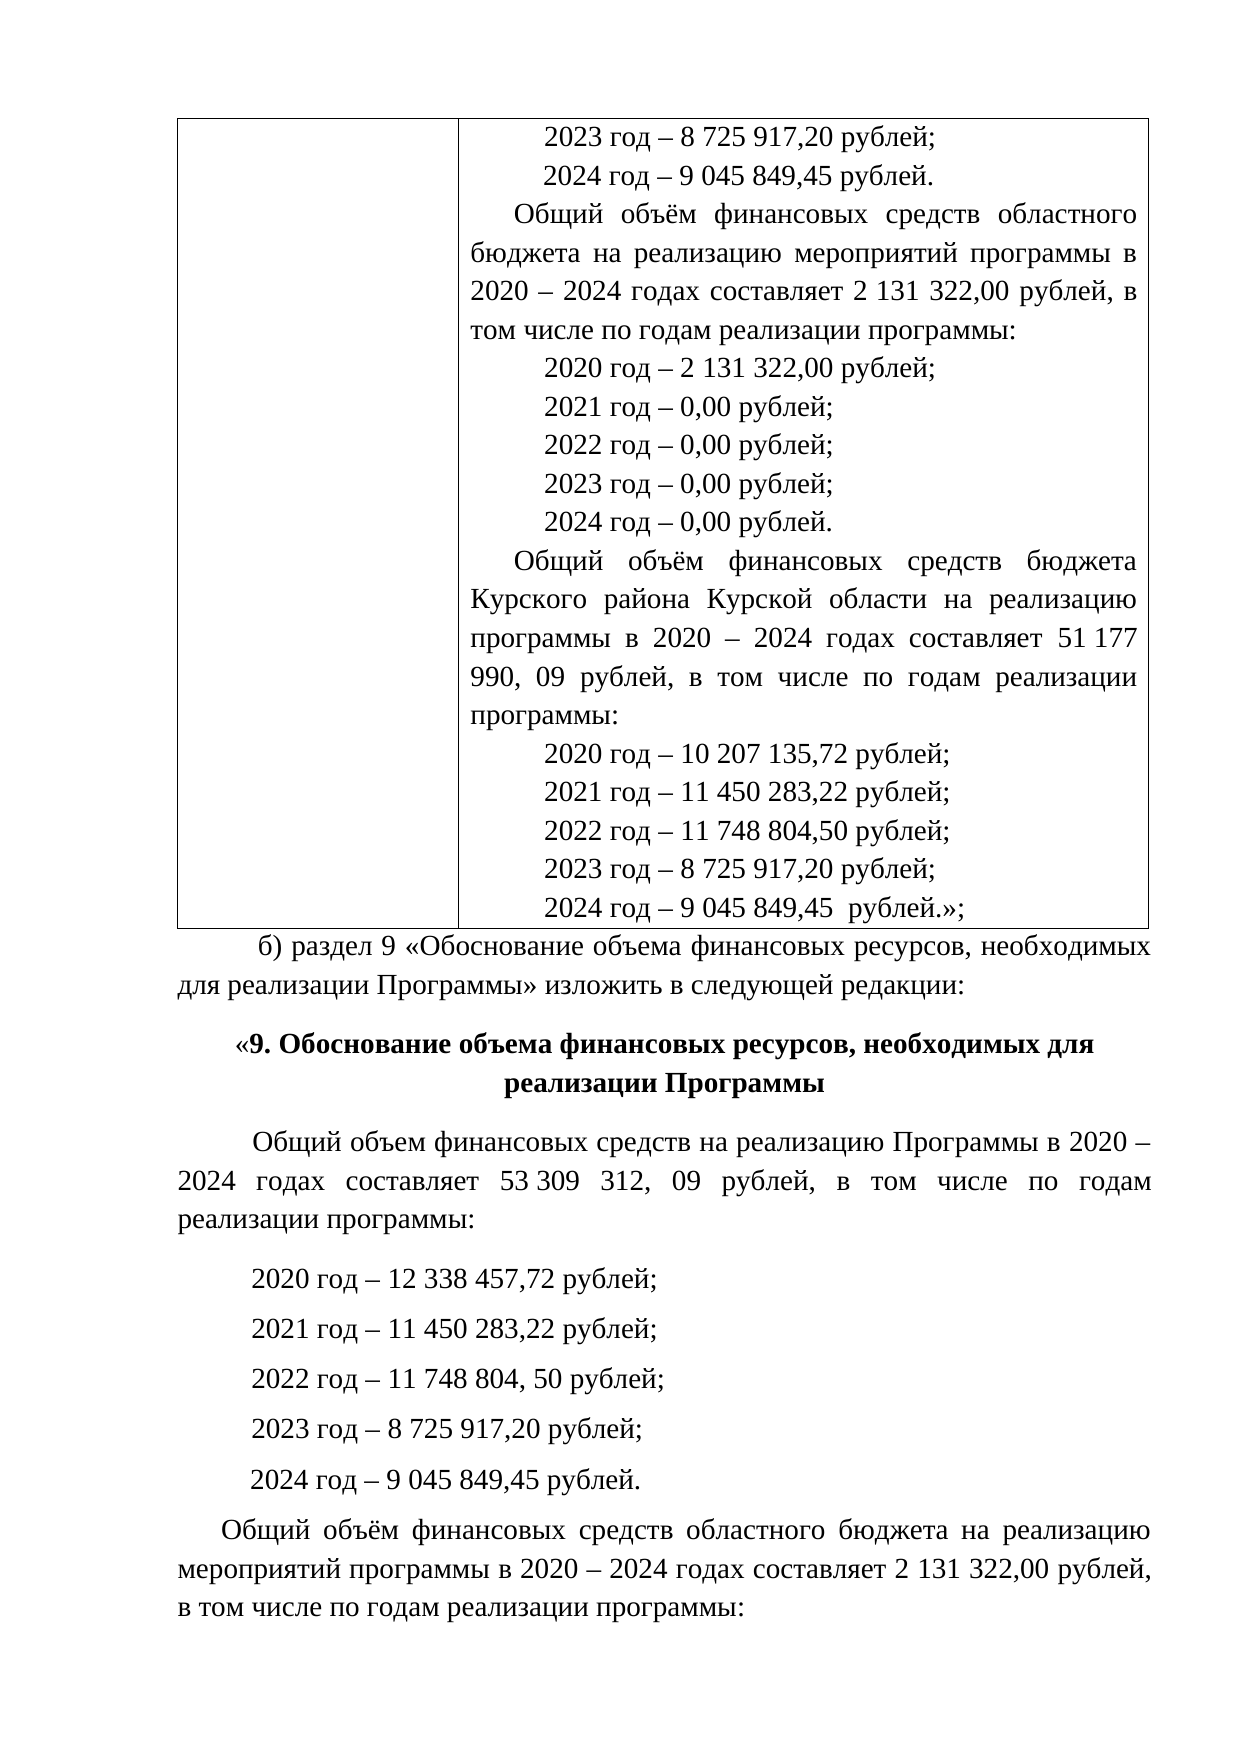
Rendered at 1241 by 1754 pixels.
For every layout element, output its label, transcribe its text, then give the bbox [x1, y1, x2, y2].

text «9. Обоснование объема финансовых ресурсов, необходимых для реализации Программы [177, 1026, 1152, 1098]
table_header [459, 119, 1148, 927]
text 2021 год – 11 450 283,22 рублей; [177, 1311, 1152, 1344]
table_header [178, 119, 458, 927]
text 2024 год – 9 045 849,45 рублей. [177, 1462, 1152, 1496]
text Общий объём финансовых средств областного бюджета на реализацию мероприятий программы в 2020 – 2024 годах составляет 2 131 322,00 рублей, в том числе по годам реализации программы: [177, 1512, 1152, 1623]
text 2023 год – 8 725 917,20 рублей; [177, 1412, 1152, 1445]
text 2020 год – 12 338 457,72 рублей; [177, 1261, 1152, 1294]
text Общий объем финансовых средств на реализацию Программы в 2020 – 2024 годах составляет 53 309 312, 09 рублей, в том числе по годам реализации программы: [177, 1124, 1152, 1235]
text 2022 год – 11 748 804, 50 рублей; [177, 1361, 1152, 1395]
text б) раздел 9 «Обоснование объема финансовых ресурсов, необходимых для реализации Программы» изложить в следующей редакции: [177, 928, 1152, 1001]
